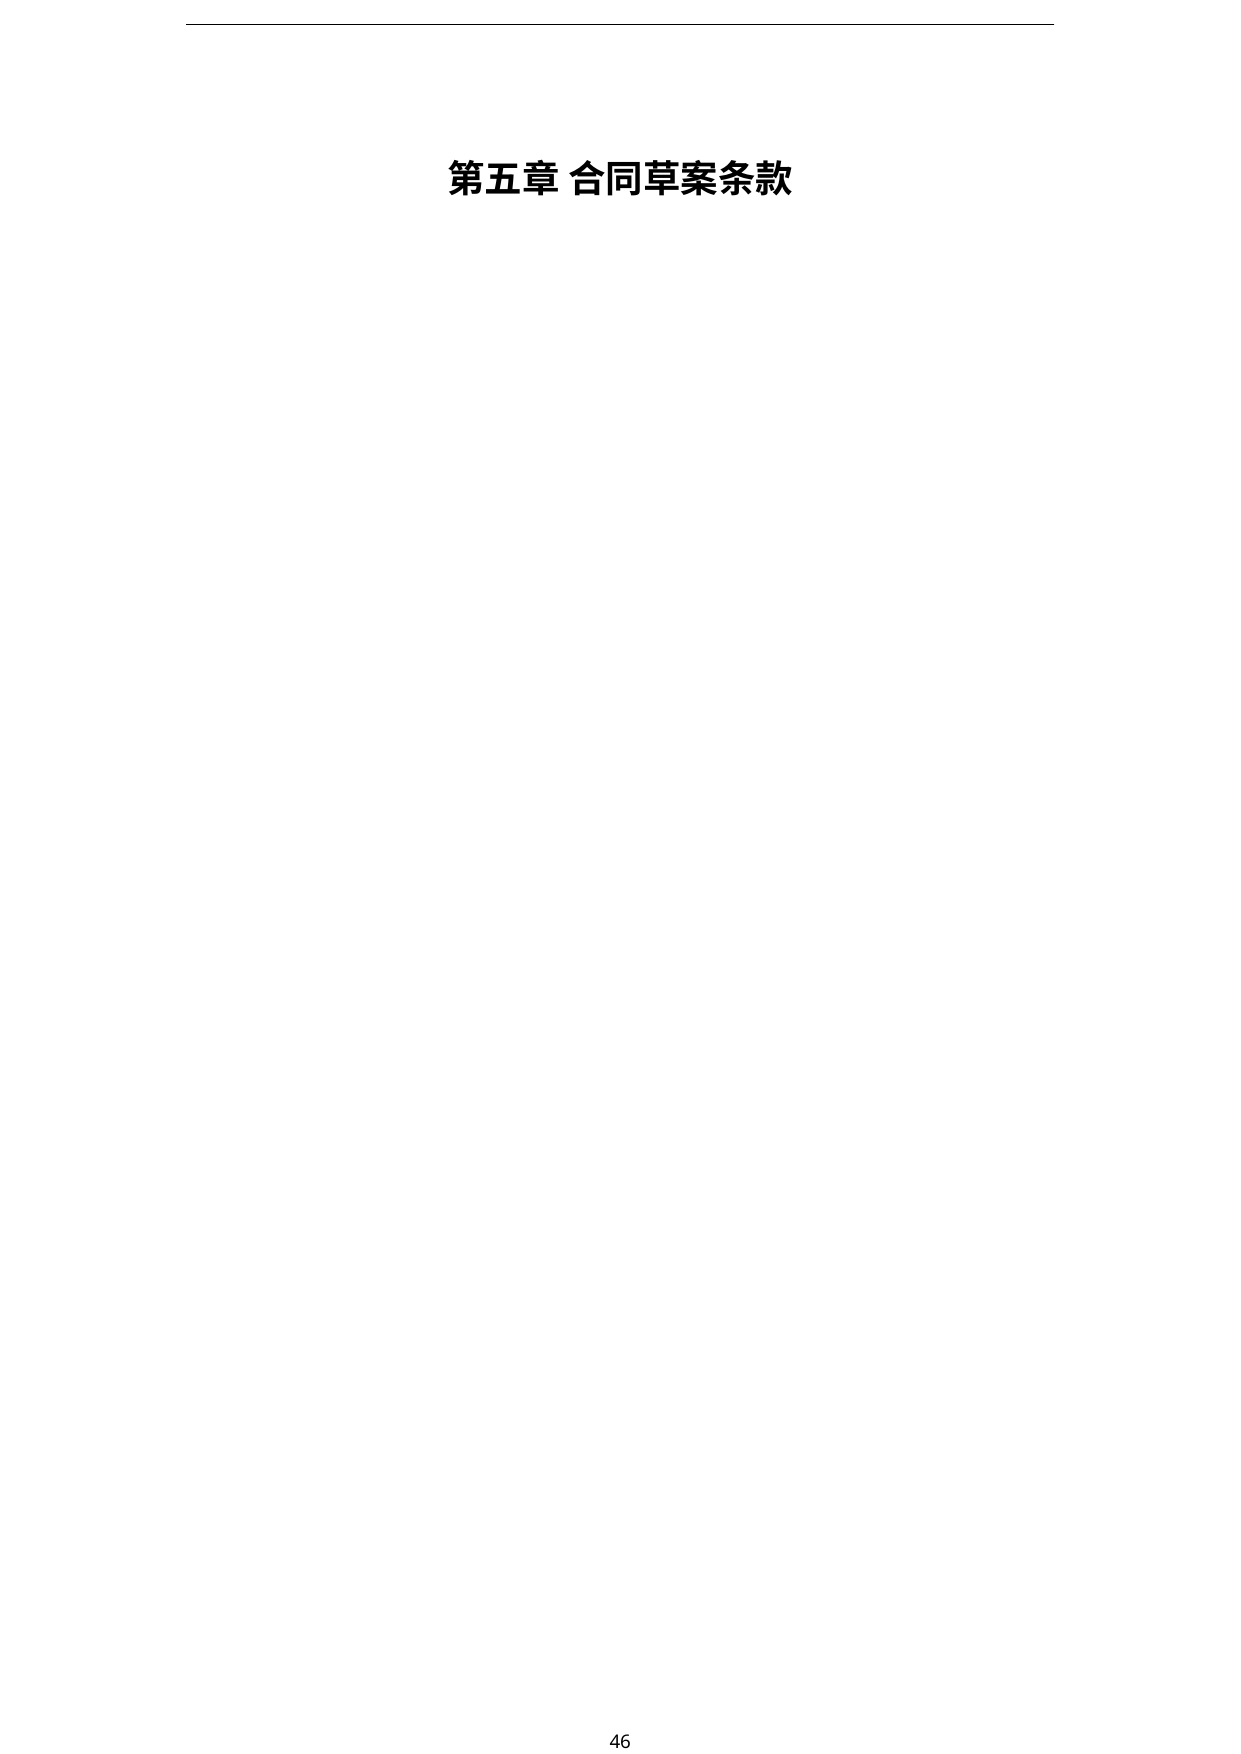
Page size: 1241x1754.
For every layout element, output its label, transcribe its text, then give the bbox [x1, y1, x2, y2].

text 第五章 合同草案条款 [186, 149, 1054, 203]
